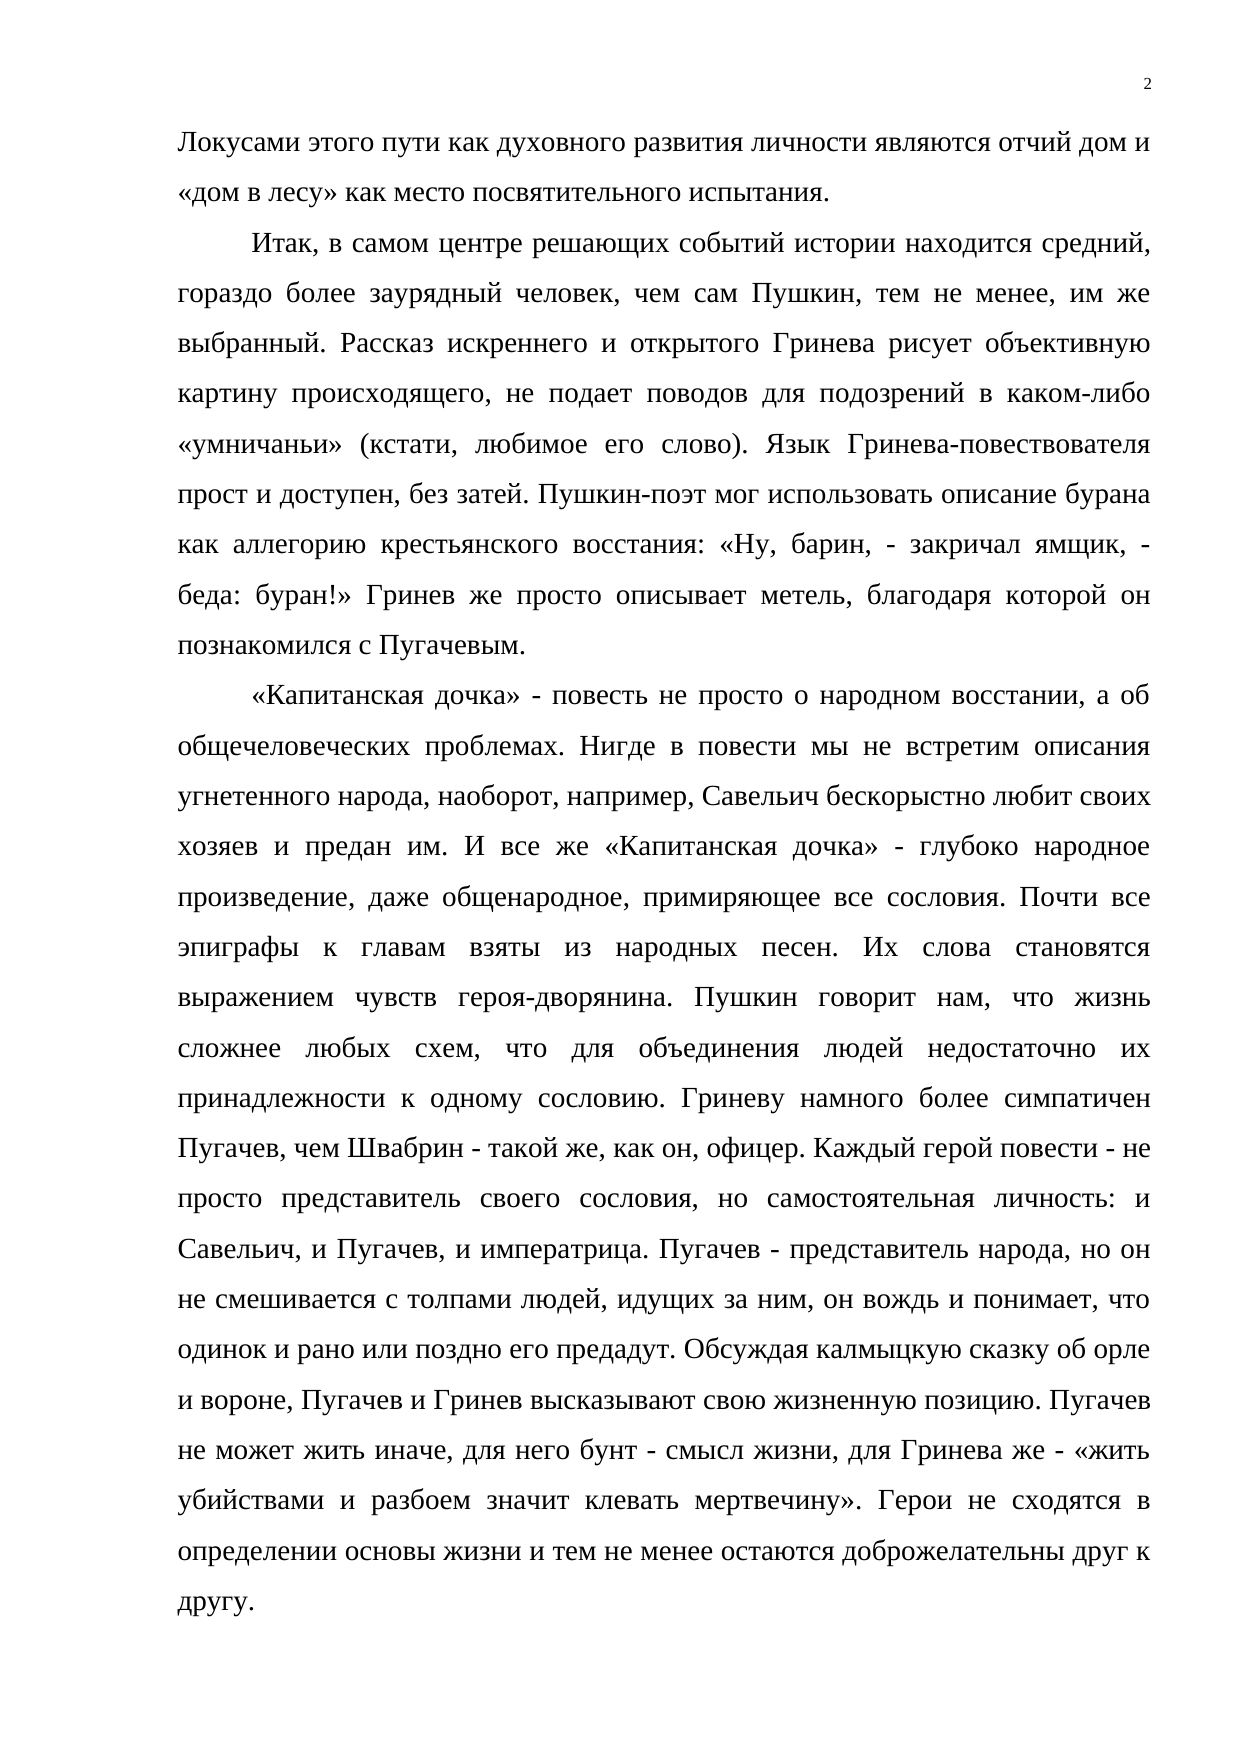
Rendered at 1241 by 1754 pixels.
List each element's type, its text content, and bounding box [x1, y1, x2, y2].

text Итак, в самом центре решающих событий истории находится средний, гораздо более заурядный человек, чем сам Пушкин, тем не менее, им же выбранный. Рассказ искреннего и открытого Гринева рисует объективную картину происходящего, не подает поводов для подозрений в каком-либо «умничаньи» (кстати, любимое его слово). Язык Гринева-повествователя прост и доступен, без затей. Пушкин-поэт мог использовать описание бурана как аллегорию крестьянского восстания: «Ну, барин, - закричал ямщик, - беда: буран!» Гринев же просто описывает метель, благодаря которой он познакомился с Пугачевым. [177, 225, 1152, 661]
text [177, 124, 1152, 208]
text «Капитанская дочка» - повесть не просто о народном восстании, а об общечеловеческих проблемах. Нигде в повести мы не встретим описания угнетенного народа, наоборот, например, Савельич бескорыстно любит своих хозяев и предан им. И все же «Капитанская дочка» - глубоко народное произведение, даже общенародное, примиряющее все сословия. Почти все эпиграфы к главам взяты из народных песен. Их слова становятся выражением чувств героя-дворянина. Пушкин говорит нам, что жизнь сложнее любых схем, что для объединения людей недостаточно их принадлежности к одному сословию. Гриневу намного более симпатичен Пугачев, чем Швабрин - такой же, как он, офицер. Каждый герой повести - не просто представитель своего сословия, но самостоятельная личность: и Савельич, и Пугачев, и императрица. Пугачев - представитель народа, но он не смешивается с толпами людей, идущих за ним, он вождь и понимает, что одинок и рано или поздно его предадут. Обсуждая калмыцкую сказку об орле и вороне, Пугачев и Гринев высказывают свою жизненную позицию. Пугачев не может жить иначе, для него бунт - смысл жизни, для Гринева же - «жить убийствами и разбоем значит клевать мертвечину». Герои не сходятся в определении основы жизни и тем не менее остаются доброжелательны друг к другу. [177, 677, 1152, 1617]
